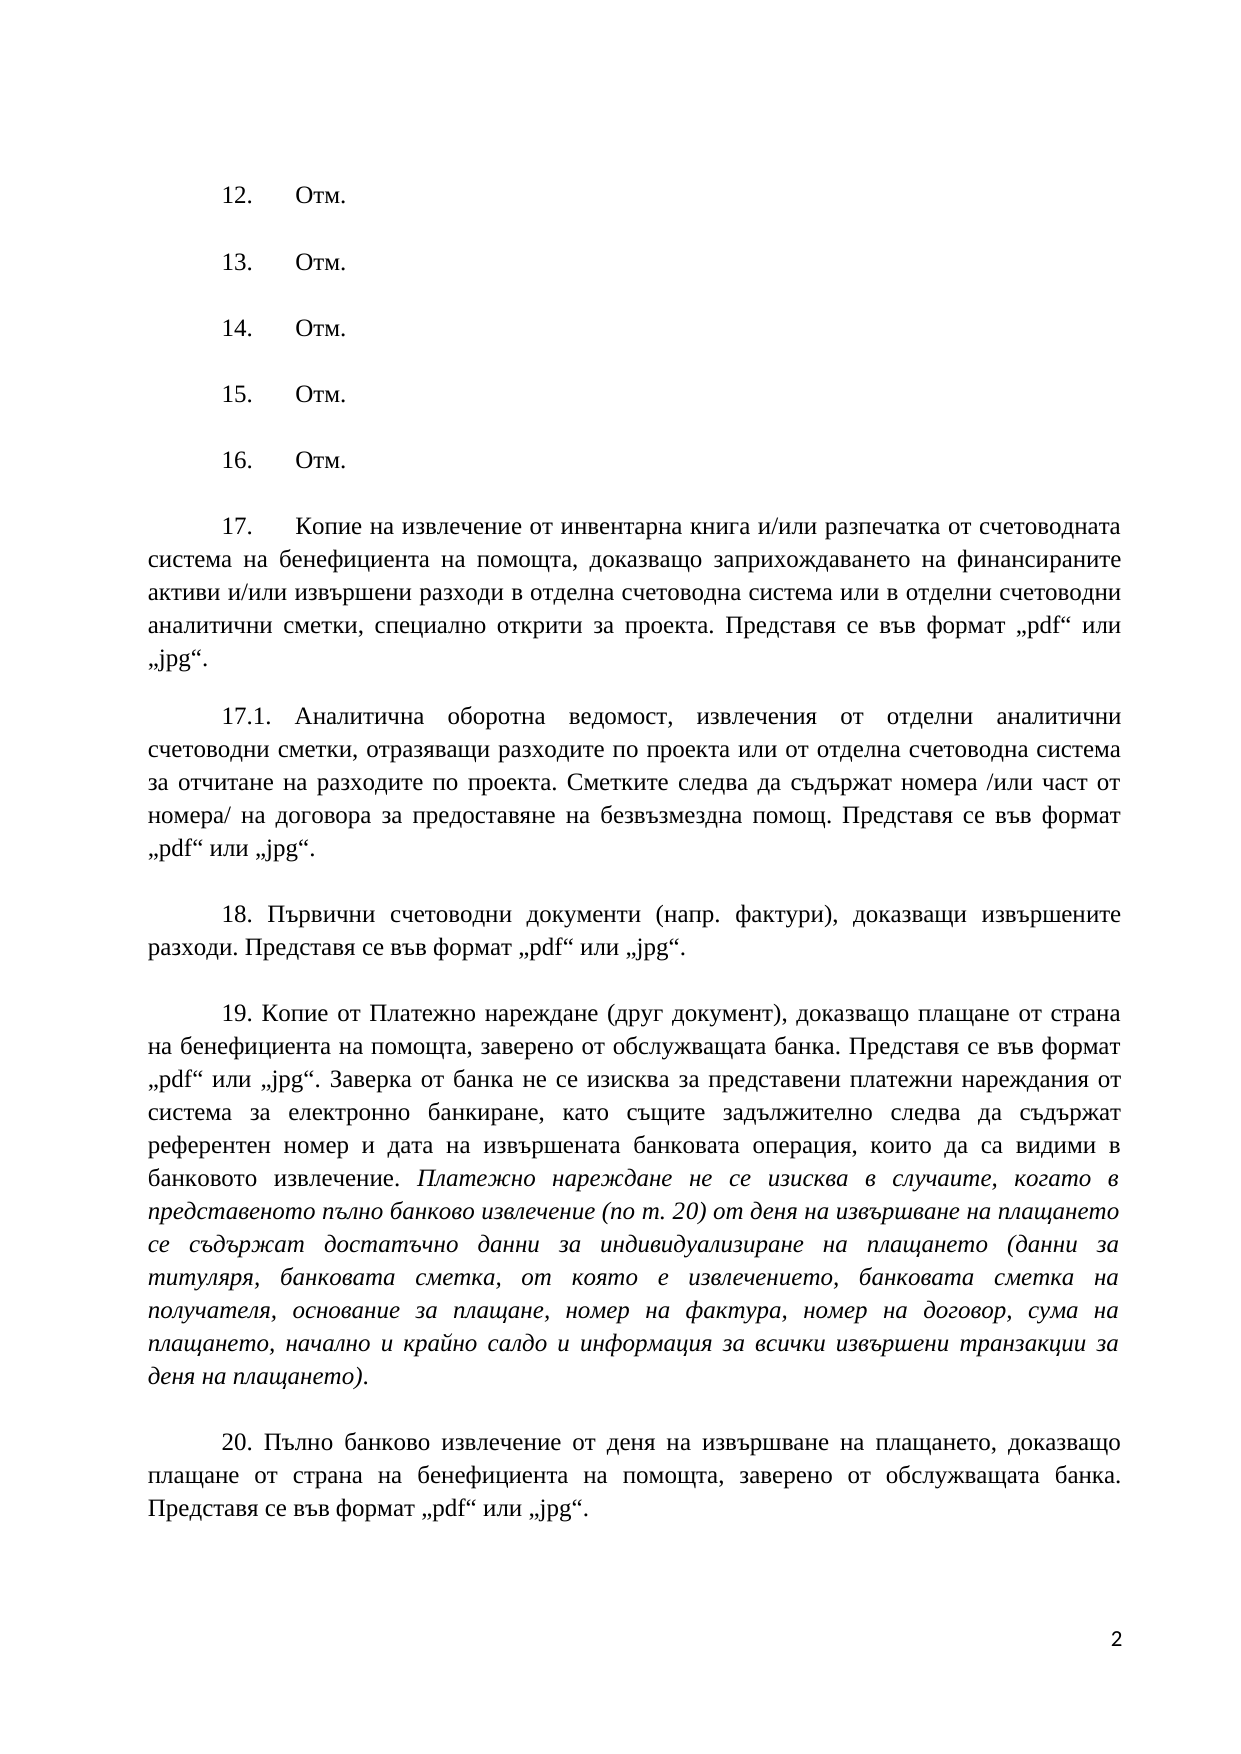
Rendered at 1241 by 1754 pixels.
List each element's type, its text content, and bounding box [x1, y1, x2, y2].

text 17.1. Аналитична оборотна ведомост, извлечения от отделни аналитични счетоводни сметки, отразяващи разходите по проекта или от отделна счетоводна система за отчитане на разходите по проекта. Сметките следва да съдържат номера /или част от номера/ на договора за предоставяне на безвъзмездна помощ. Представя се във формат „pdf“ или „jpg“. [148, 701, 1122, 862]
text 20. Пълно банково извлечение от деня на извършване на плащането, доказващо плащане от страна на бенефициента на помощта, заверено от обслужващата банка. Представя се във формат „pdf“ или „jpg“. [148, 1427, 1122, 1522]
list Копие на извлечение от инвентарна книга и/или разпечатка от счетоводната система на бенефициента на помощта, доказващо заприхождаването на финансираните активи и/или извършени разходи в отделна счетоводна система или в отделни счетоводни аналитични сметки, специално открити за проекта. Представя се във формат „pdf“ или „jpg“. [148, 511, 1122, 672]
text 18. Първични счетоводни документи (напр. фактури), доказващи извършените разходи. Представя се във формат „pdf“ или „jpg“. [148, 899, 1122, 961]
list Отм. [148, 313, 1122, 341]
text 19. Копие от Платежно нареждане (друг документ), доказващо плащане от страна на бенефициента на помощта, заверено от обслужващата банка. Представя се във формат „pdf“ или „jpg“. Заверка от банка не се изисква за представени платежни нареждания от система за електронно банкиране, като същите задължително следва да съдържат референтен номер и дата на извършената банковата операция, които да са видими в банковото извлечение. Платежно нареждане не се изисква в случаите, когато в представеното пълно банково извлечение (по т. 20) от деня на извършване на плащането се съдържат достатъчно данни за индивидуализиране на плащането (данни за титуляря, банковата сметка, от която е извлечението, банковата сметка на получателя, основание за плащане, номер на фактура, номер на договор, сума на плащането, начално и крайно салдо и информация за всички извършени транзакции за деня на плащането). [148, 998, 1122, 1390]
list Отм. [148, 445, 1122, 473]
list Отм. [148, 379, 1122, 407]
list Отм. [148, 247, 1122, 275]
list Отм. [148, 181, 1122, 209]
